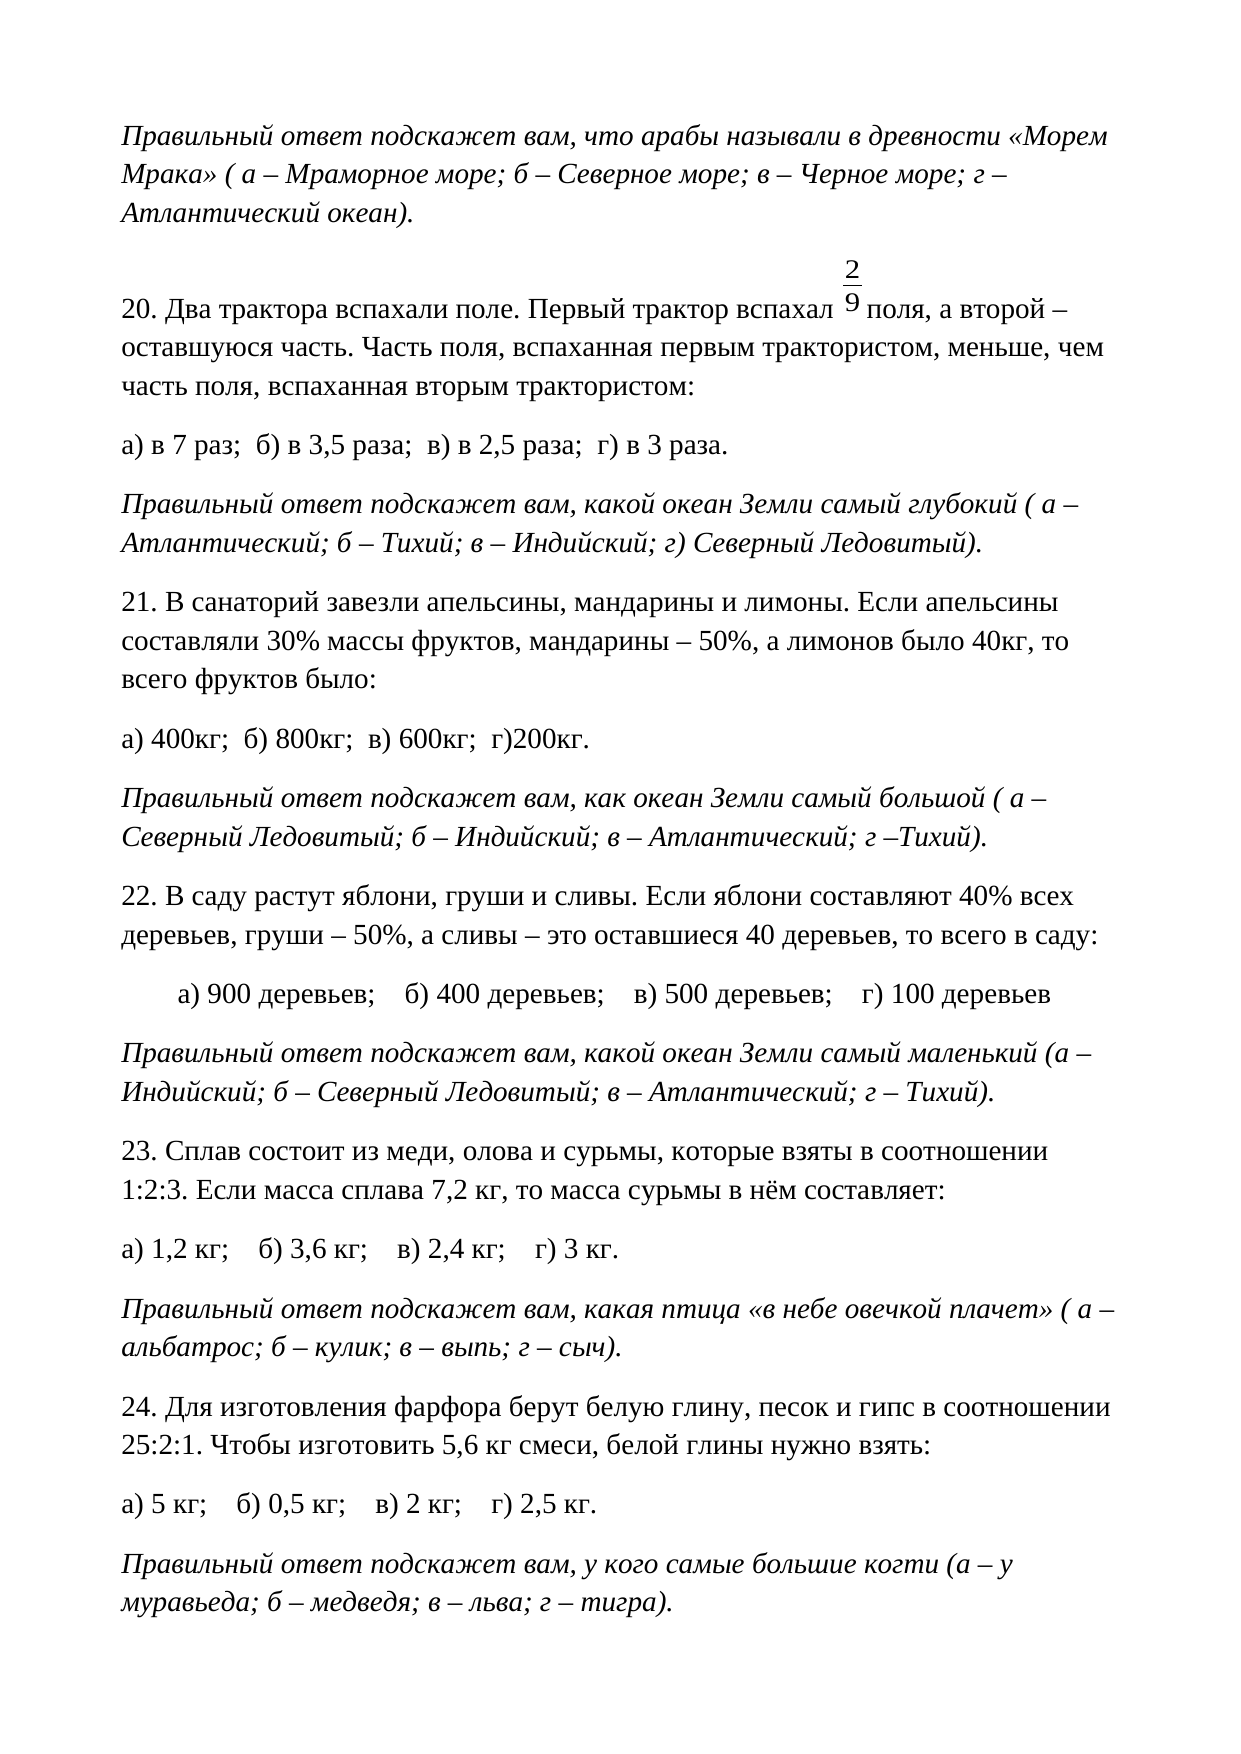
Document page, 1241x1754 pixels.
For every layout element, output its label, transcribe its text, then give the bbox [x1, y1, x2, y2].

text а) 900 деревьев; б) 400 деревьев; в) 500 деревьев; г) 100 деревьев [177, 976, 1152, 1010]
text Правильный ответ подскажет вам, у кого самые большие когти (а – у муравьеда; б – медведя; в – льва; г – тигра). [121, 1546, 1115, 1618]
text Правильный ответ подскажет вам, какой океан Земли самый маленький (а – Индийский; б – Северный Ледовитый; в – Атлантический; г – Тихий). [121, 1036, 1115, 1108]
text Правильный ответ подскажет вам, что арабы называли в древности «Морем Мрака» ( а – Мраморное море; б – Северное море; в – Черное море; г – Атлантический океан). [121, 118, 1115, 229]
text 20. Два трактора вспахали поле. Первый трактор вспахал поля, а второй – оставшуюся часть. Часть поля, вспаханная первым трактористом, меньше, чем часть поля, вспаханная вторым трактористом: [121, 254, 1115, 401]
text Правильный ответ подскажет вам, какой океан Земли самый глубокий ( а – Атлантический; б – Тихий; в – Индийский; г) Северный Ледовитый). [121, 487, 1115, 559]
text Правильный ответ подскажет вам, какая птица «в небе овечкой плачет» ( а – альбатрос; б – кулик; в – выпь; г – сыч). [121, 1291, 1115, 1363]
text Правильный ответ подскажет вам, как океан Земли самый большой ( а –Северный Ледовитый; б – Индийский; в – Атлантический; г –Тихий). [121, 780, 1115, 852]
text а) ; б) ; в) ; г) . [121, 1231, 1115, 1265]
text а) ; б) ; в) ; г) . [121, 1487, 1115, 1520]
text а) 400кг; б) 800кг; в) 600кг; г)200кг. [121, 721, 1115, 754]
text 21. В санаторий завезли апельсины, мандарины и лимоны. Если апельсины составляли 30% массы фруктов, мандарины – 50%, а лимонов было 40кг, то всего фруктов было: [121, 584, 1115, 695]
text а) в 7 раз; б) в 3,5 раза; в) в 2,5 раза; г) в 3 раза. [121, 427, 1115, 461]
text 23. Сплав состоит из меди, олова и сурьмы, которые взяты в соотношении 1:2:3. Если масса сплава , то масса сурьмы в нём составляет: [121, 1133, 1115, 1206]
text 24. Для изготовления фарфора берут белую глину, песок и гипс в соотношении 25:2:1. Чтобы изготовить смеси, белой глины нужно взять: [121, 1389, 1115, 1461]
text 22. В саду растут яблони, груши и сливы. Если яблони составляют 40% всех деревьев, груши – 50%, а сливы – это оставшиеся 40 деревьев, то всего в саду: [121, 878, 1115, 950]
